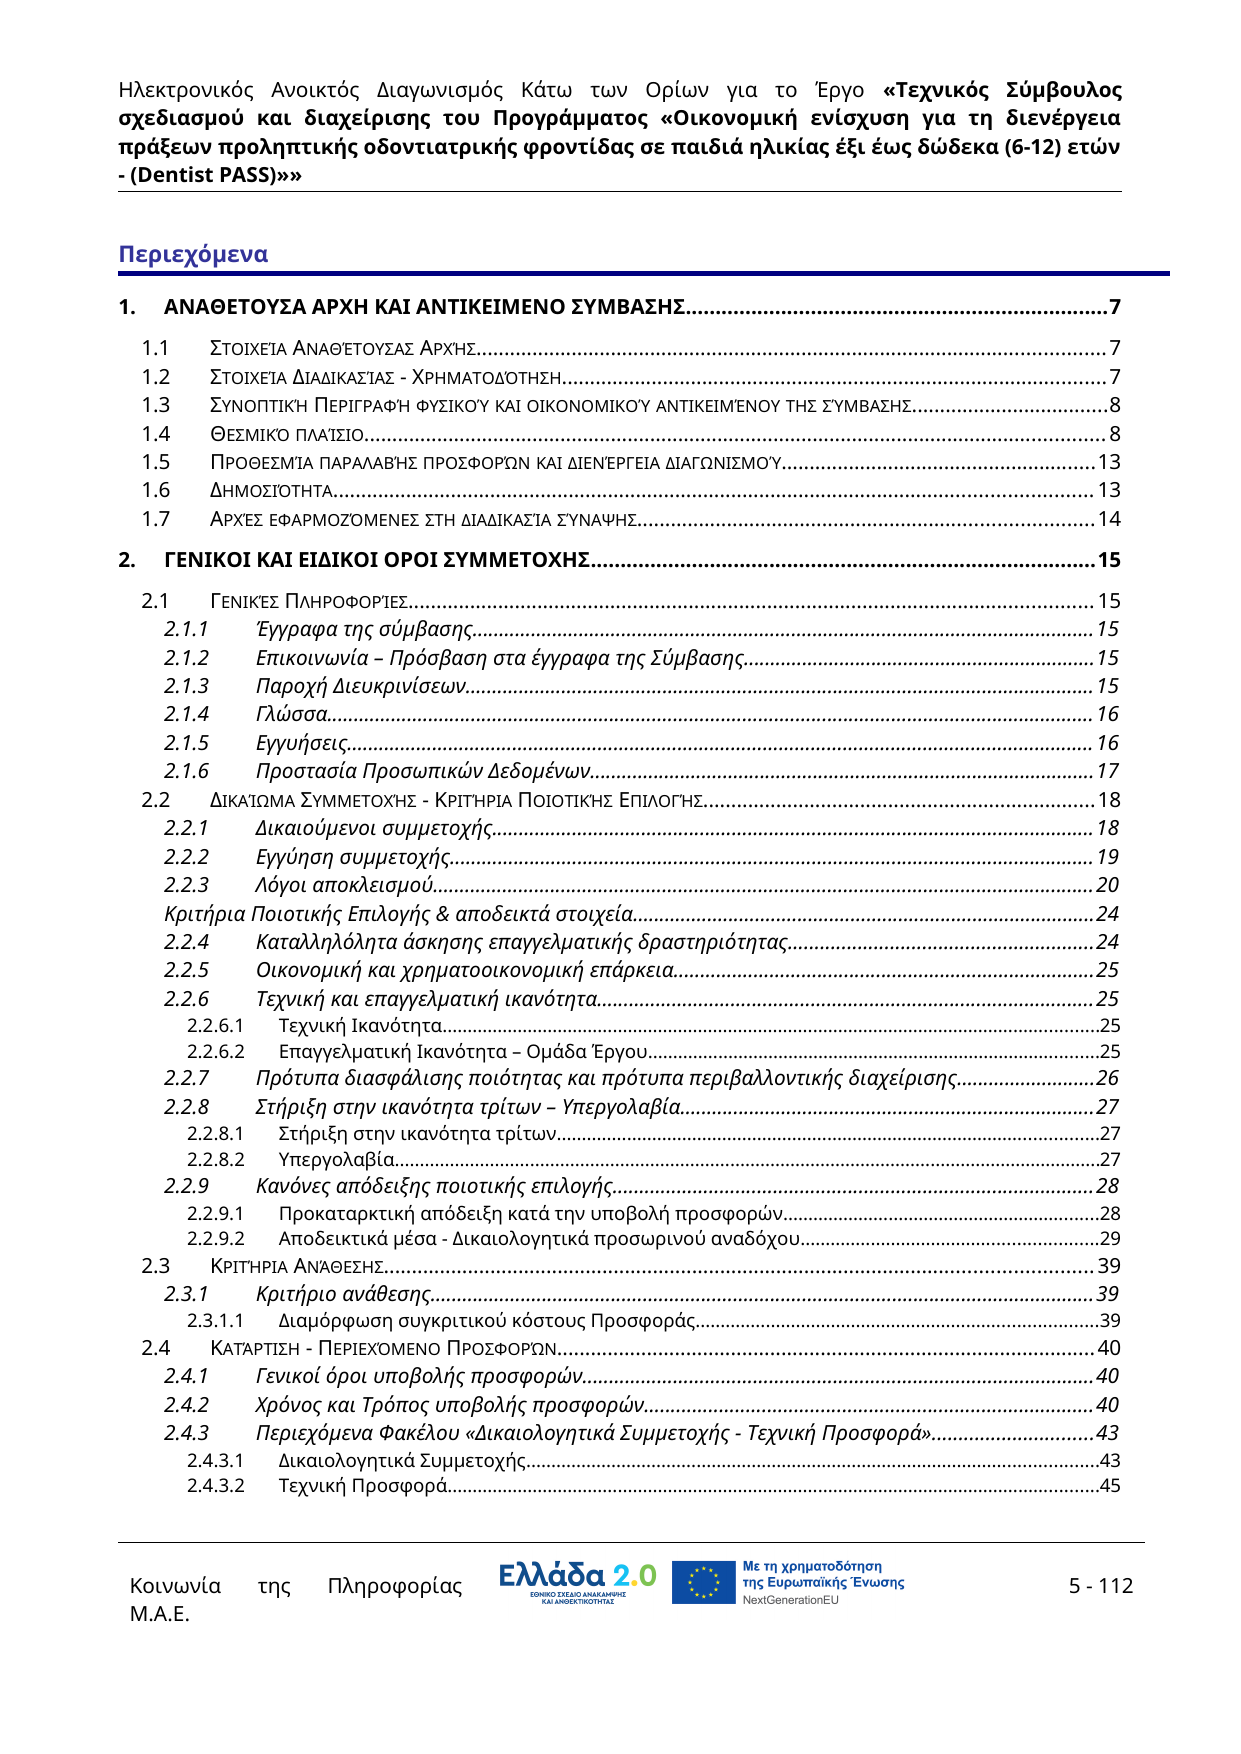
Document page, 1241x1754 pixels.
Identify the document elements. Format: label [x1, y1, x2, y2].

picture [484, 1545, 919, 1620]
